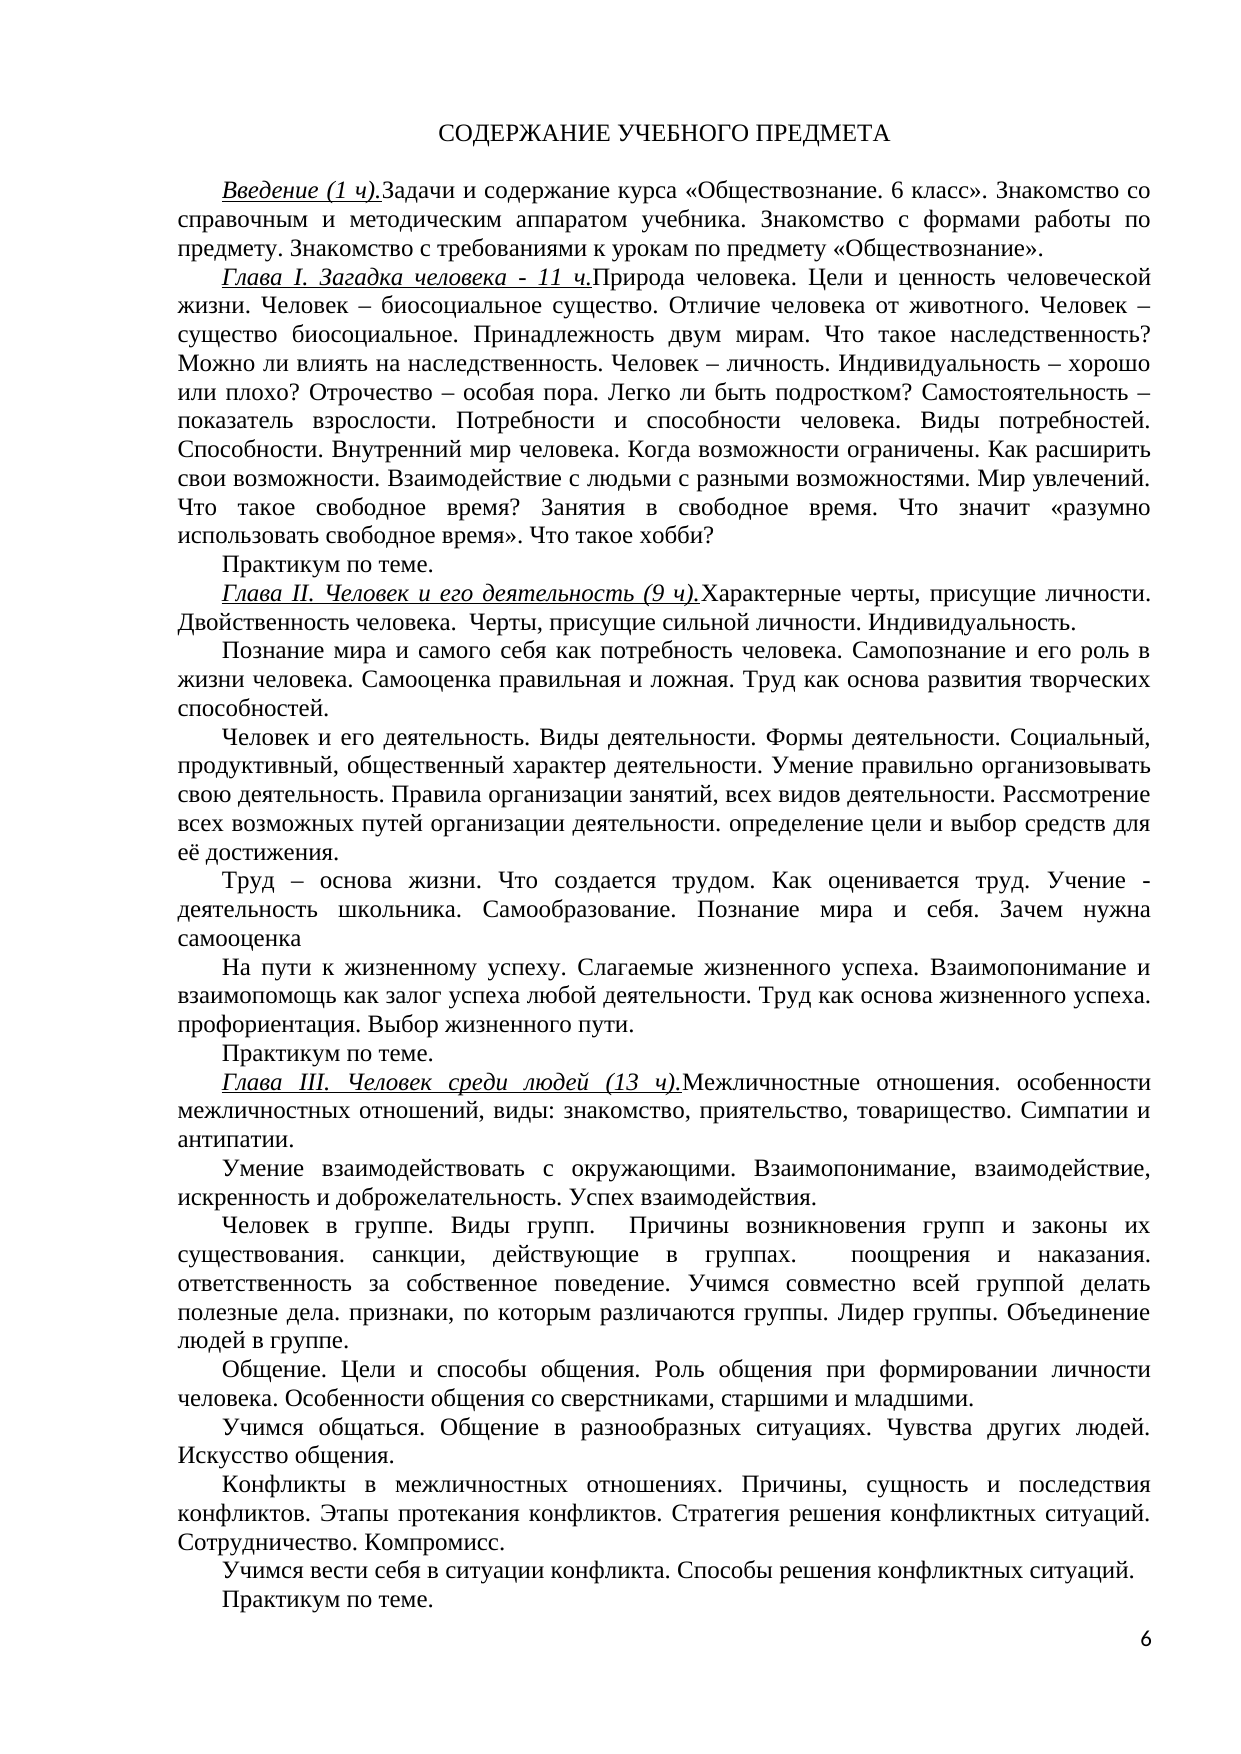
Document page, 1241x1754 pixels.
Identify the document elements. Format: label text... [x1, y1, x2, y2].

text Практикум по теме. [177, 1584, 1152, 1613]
text Учимся общаться. Общение в разнообразных ситуациях. Чувства других людей. Искусство общения. [177, 1412, 1152, 1469]
text Труд – основа жизни. Что создается трудом. Как оценивается труд. Учение - деятельность школьника. Самообразование. Познание мира и себя. Зачем нужна самооценка [177, 866, 1152, 952]
text Умение взаимодействовать с окружающими. Взаимопонимание, взаимодействие, искренность и доброжелательность. Успех взаимодействия. [177, 1153, 1152, 1211]
text Общение. Цели и способы общения. Роль общения при формировании личности человека. Особенности общения со сверстниками, старшими и младшими. [177, 1354, 1152, 1412]
text Глава I. Загадка человека - 11 ч.Природа человека. Цели и ценность человеческой жизни. Человек – биосоциальное существо. Отличие человека от животного. Человек – существо биосоциальное. Принадлежность двум мирам. Что такое наследственность? Можно ли влиять на наследственность. Человек – личность. Индивидуальность – хорошо или плохо? Отрочество – особая пора. Легко ли быть подростком? Самостоятельность – показатель взрослости. Потребности и способности человека. Виды потребностей. Способности. Внутренний мир человека. Когда возможности ограничены. Как расширить свои возможности. Взаимодействие с людьми с разными возможностями. Мир увлечений. Что такое свободное время? Занятия в свободное время. Что значит «разумно использовать свободное время». Что такое хобби? [177, 262, 1152, 549]
text Глава II. Человек и его деятельность (9 ч).Характерные черты, присущие личности. Двойственность человека. Черты, присущие сильной личности. Индивидуальность. [177, 578, 1152, 636]
text Человек в группе. Виды групп. Причины возникновения групп и законы их существования. санкции, действующие в группах. поощрения и наказания. ответственность за собственное поведение. Учимся совместно всей группой делать полезные дела. признаки, по которым различаются группы. Лидер группы. Объединение людей в группе. [177, 1211, 1152, 1354]
text На пути к жизненному успеху. Слагаемые жизненного успеха. Взаимопонимание и взаимопомощь как залог успеха любой деятельности. Труд как основа жизненного успеха. профориентация. Выбор жизненного пути. [177, 952, 1152, 1038]
text СОДЕРЖАНИЕ УЧЕБНОГО ПРЕДМЕТА [177, 118, 1152, 147]
text Конфликты в межличностных отношениях. Причины, сущность и последствия конфликтов. Этапы протекания конфликтов. Стратегия решения конфликтных ситуаций. Сотрудничество. Компромисс. [177, 1469, 1152, 1556]
text Введение (1 ч).Задачи и содержание курса «Обществознание. 6 класс». Знакомство со справочным и методическим аппаратом учебника. Знакомство с формами работы по предмету. Знакомство с требованиями к урокам по предмету «Обществознание». [177, 176, 1152, 262]
text Человек и его деятельность. Виды деятельности. Формы деятельности. Социальный, продуктивный, общественный характер деятельности. Умение правильно организовывать свою деятельность. Правила организации занятий, всех видов деятельности. Рассмотрение всех возможных путей организации деятельности. определение цели и выбор средств для её достижения. [177, 722, 1152, 866]
text Практикум по теме. [177, 1038, 1152, 1067]
text Познание мира и самого себя как потребность человека. Самопознание и его роль в жизни человека. Самооценка правильная и ложная. Труд как основа развития творческих способностей. [177, 636, 1152, 722]
text Глава III. Человек среди людей (13 ч).Межличностные отношения. особенности межличностных отношений, виды: знакомство, приятельство, товарищество. Симпатии и антипатии. [177, 1067, 1152, 1153]
text Практикум по теме. [177, 549, 1152, 578]
text Учимся вести себя в ситуации конфликта. Способы решения конфликтных ситуаций. [177, 1556, 1152, 1584]
